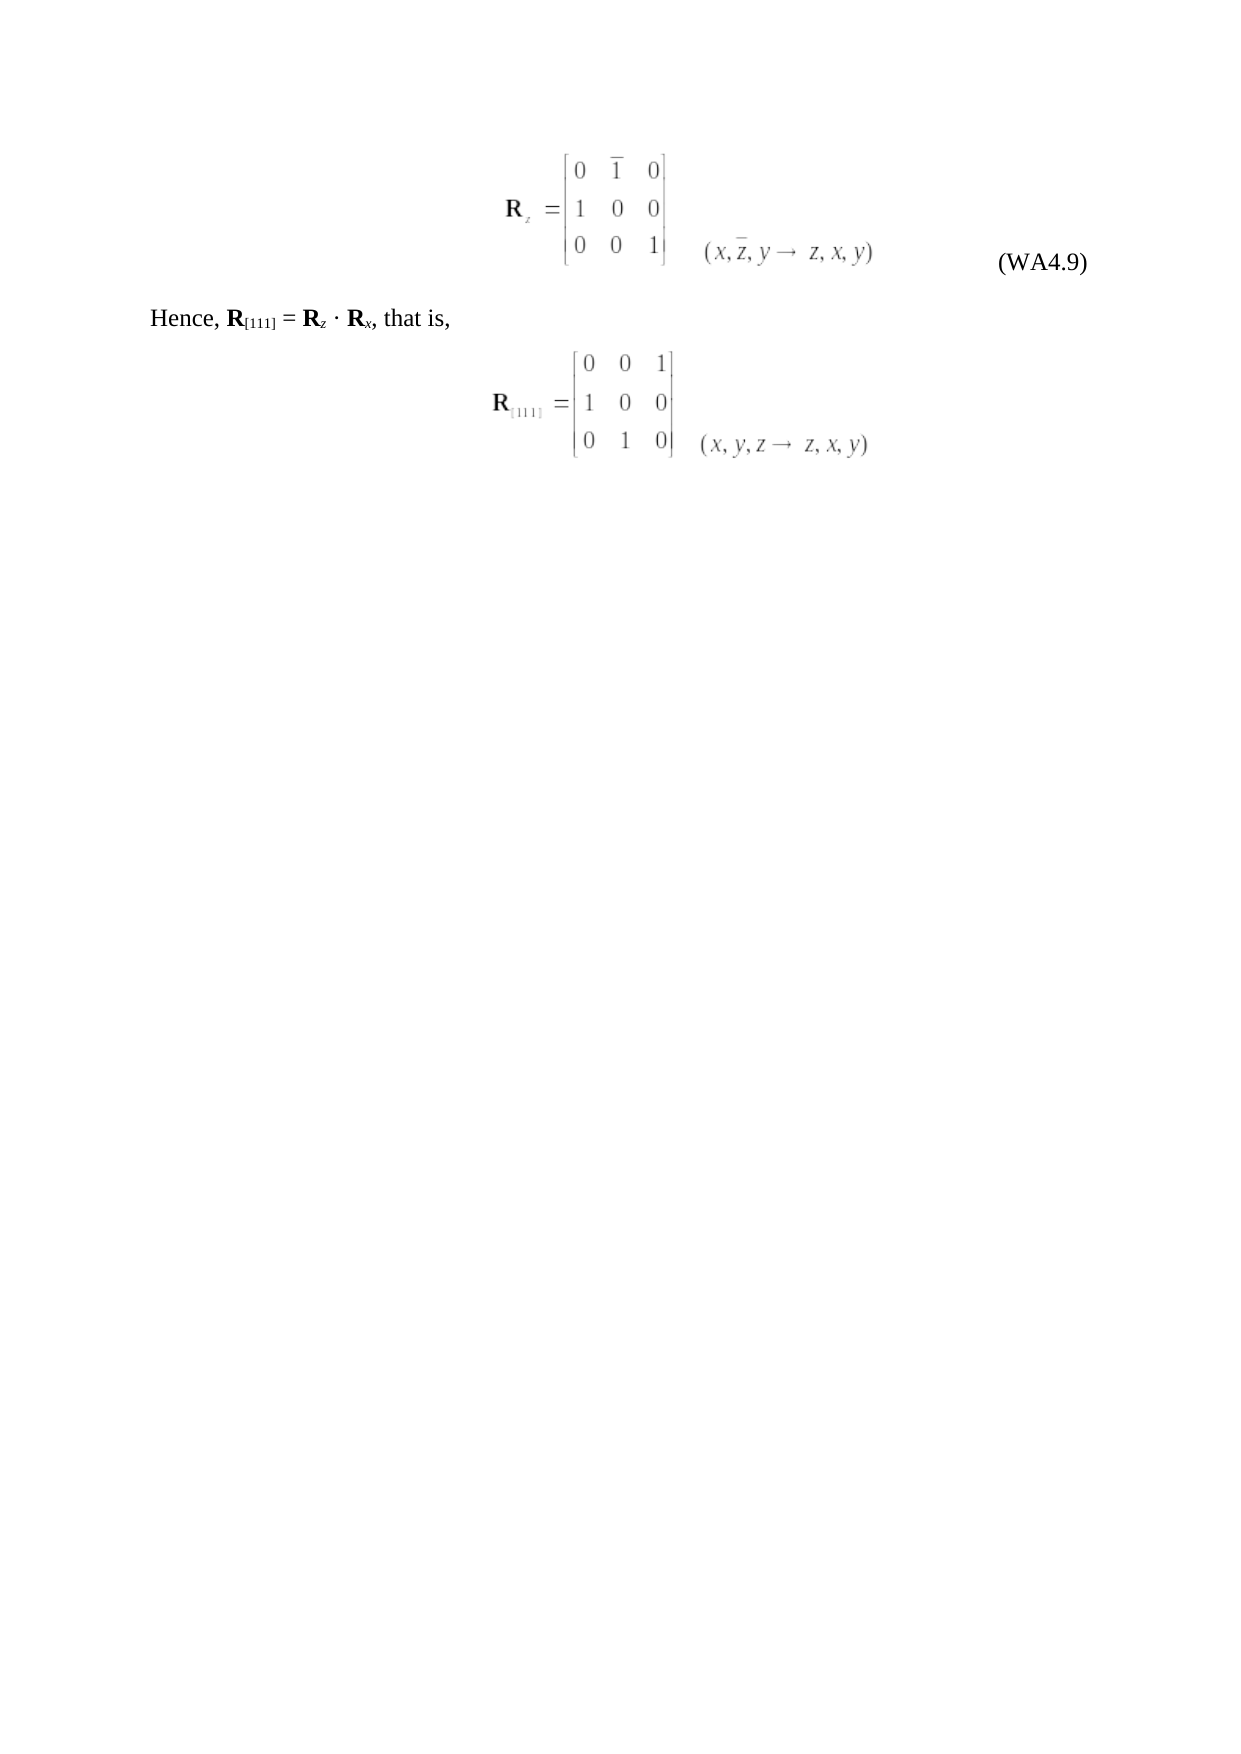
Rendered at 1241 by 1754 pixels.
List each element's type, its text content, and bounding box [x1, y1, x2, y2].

text Hence, R[111] = Rz · Rx, that is, [150, 303, 1090, 331]
text (WA4.9) [450, 150, 1090, 276]
